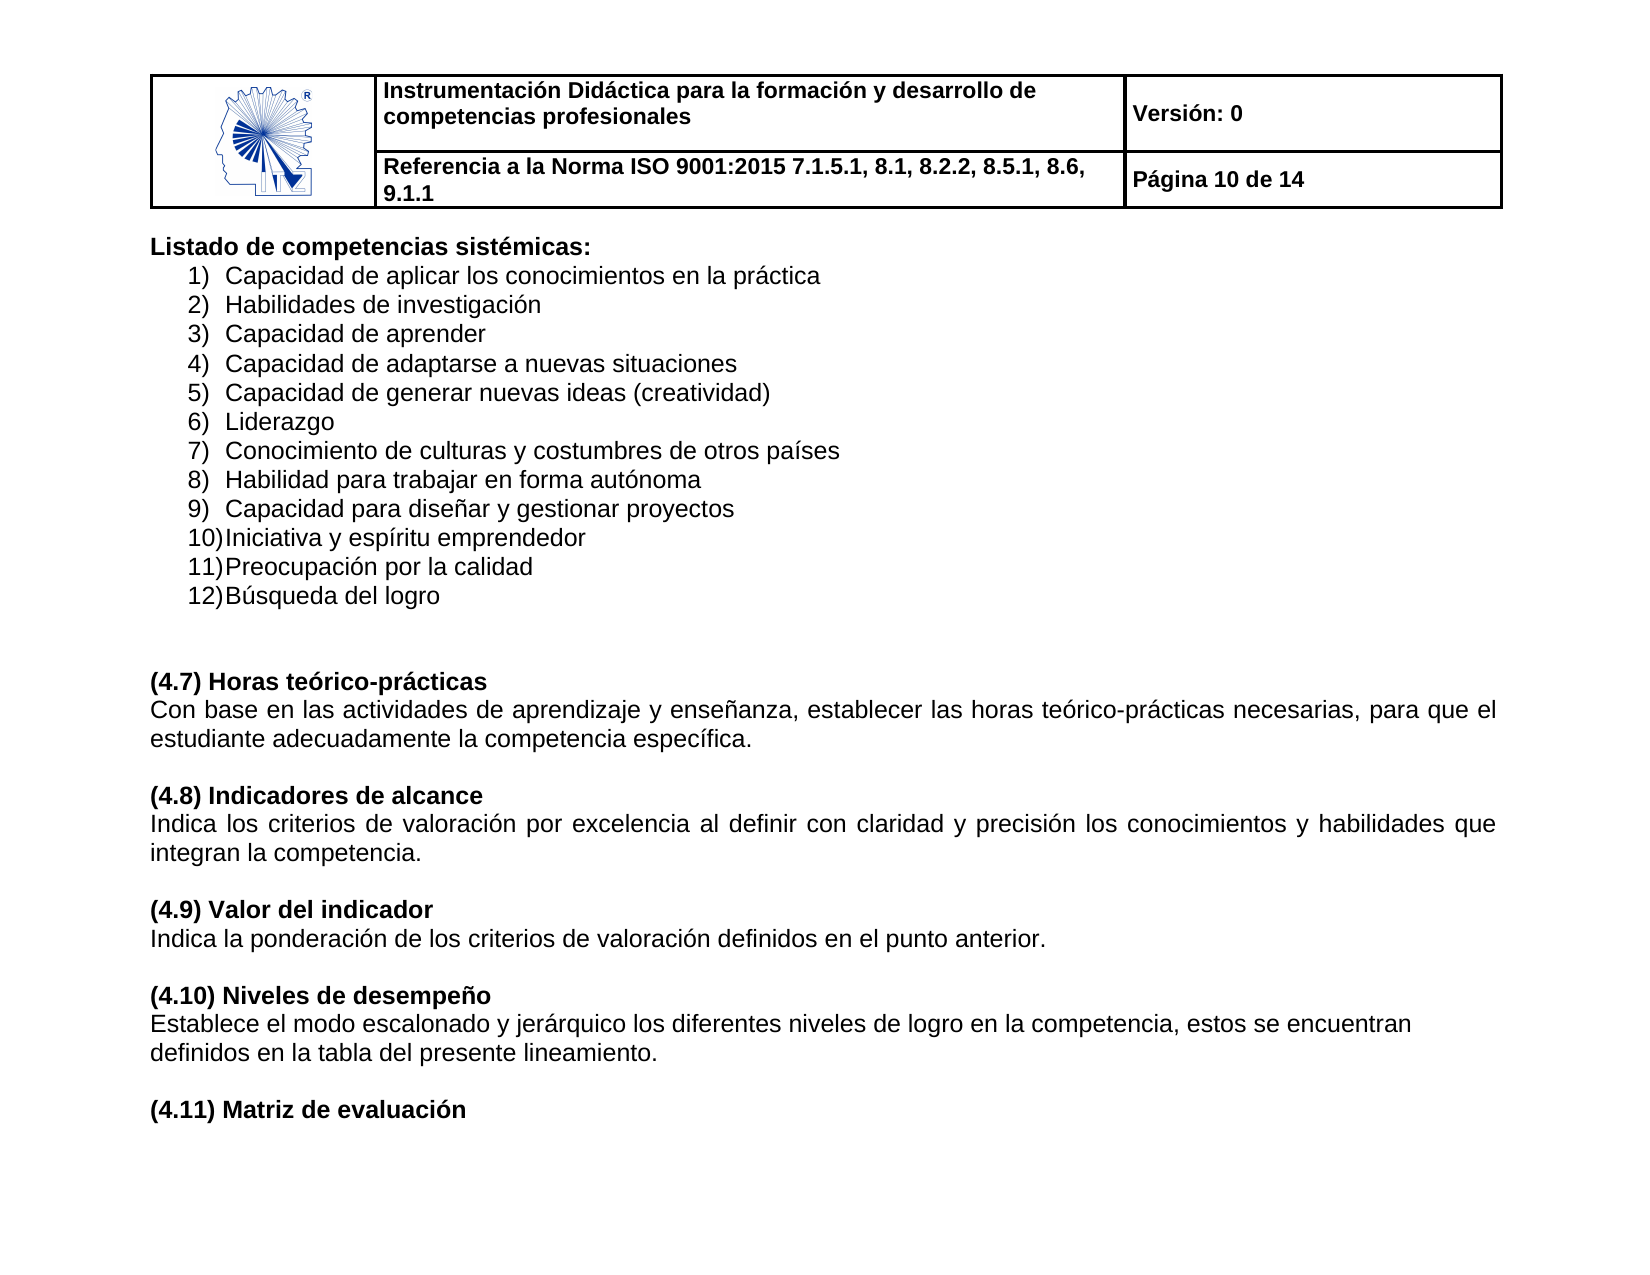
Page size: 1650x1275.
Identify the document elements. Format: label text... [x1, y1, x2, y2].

text (4.8) Indicadores de alcance [150, 781, 1500, 810]
text Indica la ponderación de los criterios de valoración definidos en el punto anterior. [150, 924, 1500, 953]
list Capacidad de aprender [187, 320, 1500, 349]
list Capacidad de aplicar los conocimientos en la práctica [187, 262, 1500, 291]
text Con base en las actividades de aprendizaje y enseñanza, establecer las horas teórico-prácticas necesarias, para que el estudiante adecuadamente la competencia específica. [150, 696, 1500, 753]
text (4.11) Matriz de evaluación [150, 1095, 1500, 1124]
list Capacidad para diseñar y gestionar proyectos [187, 494, 1500, 523]
picture [215, 87, 313, 196]
text Listado de competencias sistémicas: [150, 233, 1500, 261]
text Establece el modo escalonado y jerárquico los diferentes niveles de logro en la competencia, estos se encuentran definidos en la tabla del presente lineamiento. [150, 1010, 1500, 1067]
text (4.9) Valor del indicador [150, 896, 1500, 924]
list Capacidad de generar nuevas ideas (creatividad) [187, 378, 1500, 407]
list Liderazgo [187, 407, 1500, 436]
list Capacidad de adaptarse a nuevas situaciones [187, 349, 1500, 378]
list Habilidad para trabajar en forma autónoma [187, 465, 1500, 494]
list Preocupación por la calidad [187, 553, 1500, 581]
text (4.7) Horas teórico-prácticas [150, 667, 1500, 696]
text Indica los criterios de valoración por excelencia al definir con claridad y precisión los conocimientos y habilidades que integran la competencia. [150, 810, 1500, 867]
text (4.10) Niveles de desempeño [150, 981, 1500, 1010]
list Iniciativa y espíritu emprendedor [187, 523, 1500, 552]
list Búsqueda del logro [187, 582, 1500, 610]
list Habilidades de investigación [187, 291, 1500, 319]
list Conocimiento de culturas y costumbres de otros países [187, 436, 1500, 465]
